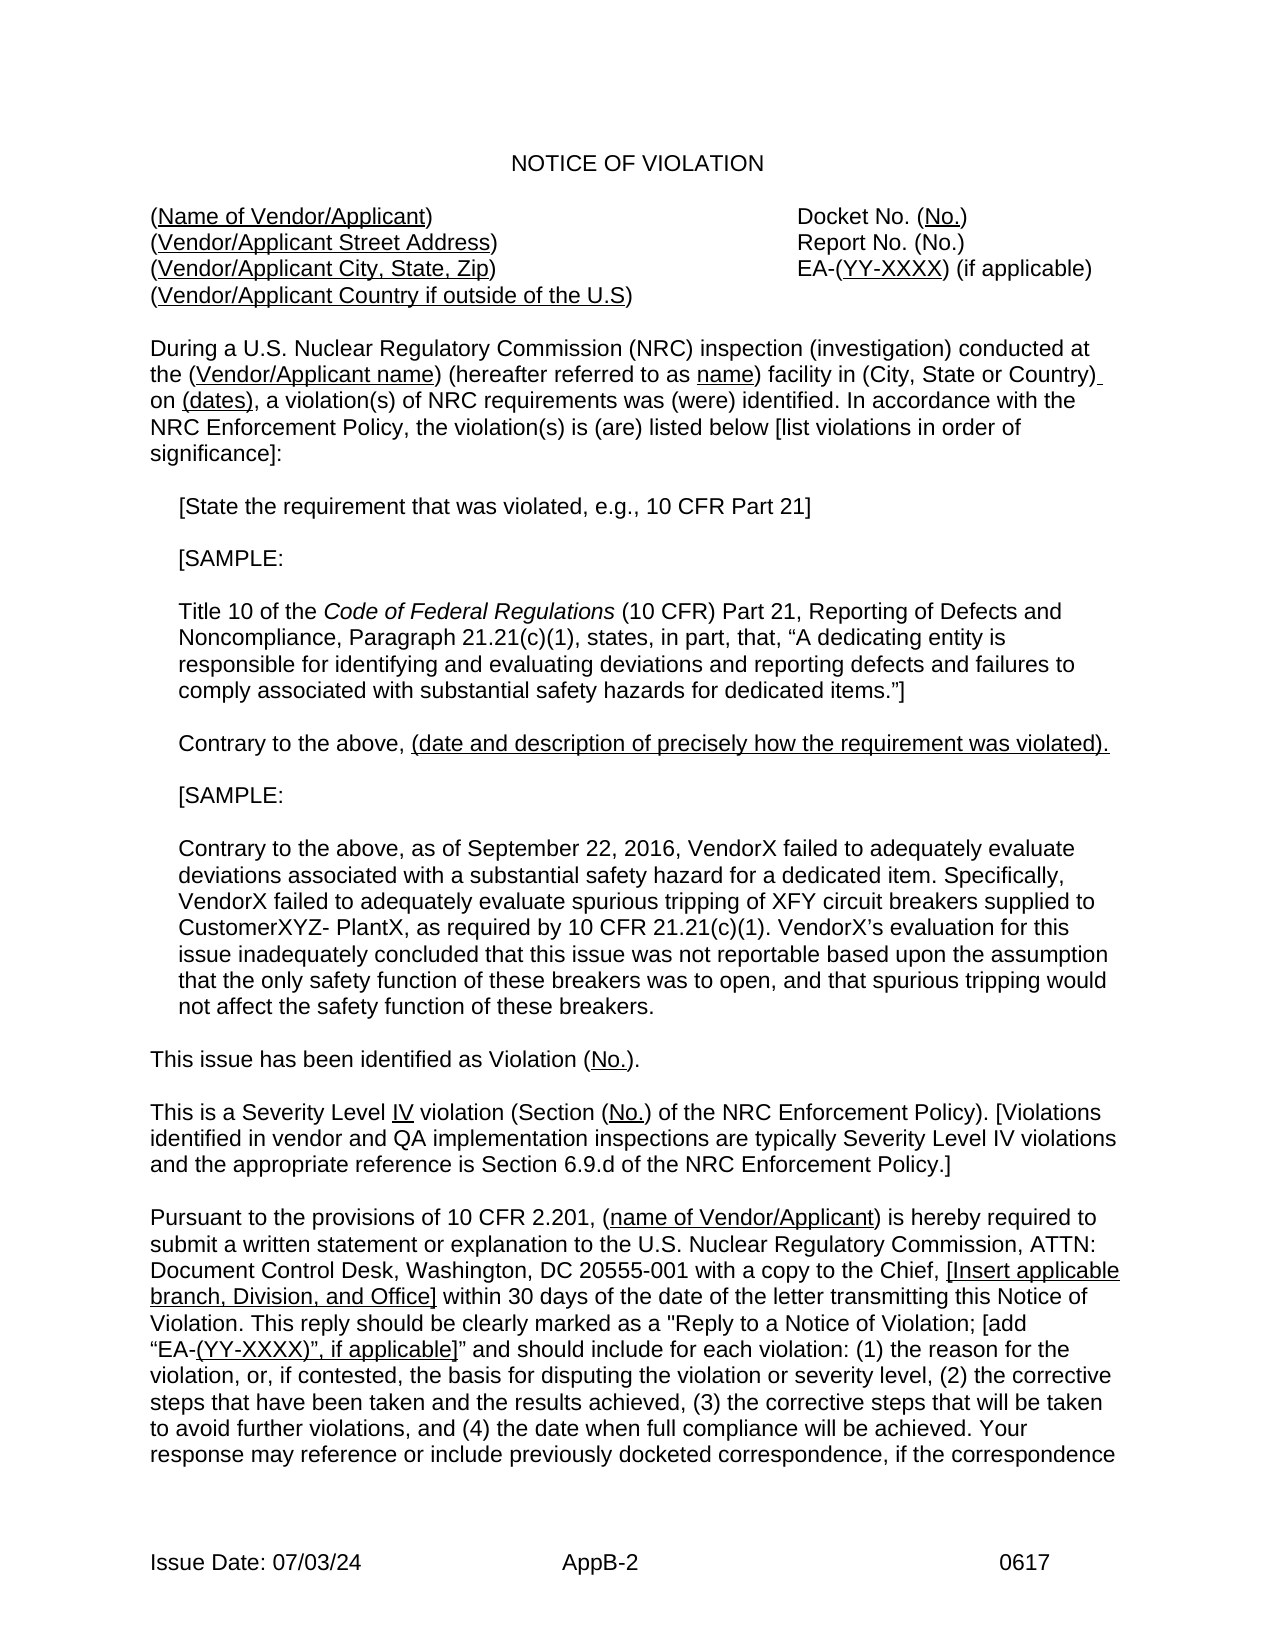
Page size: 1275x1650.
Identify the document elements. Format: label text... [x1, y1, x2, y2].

text [SAMPLE: [178, 782, 1125, 809]
list (Vendor/Applicant City, State, Zip) [150, 255, 628, 282]
list Report No. (No.) [647, 229, 1125, 255]
text Title 10 of the Code of Federal Regulations (10 CFR) Part 21, Reporting of Defects and [150, 598, 1125, 624]
text Noncompliance, Paragraph 21.21(c)(1), states, in part, that, “A dedicating entity is responsible for identifying and evaluating deviations and reporting defects and failures to comply associated with substantial safety hazards for dedicated items.”] [178, 624, 1125, 703]
list [State the requirement that was violated, e.g., 10 CFR Part 21] [150, 493, 1125, 519]
list (Vendor/Applicant Country if outside of the U.S) [150, 282, 637, 308]
list During a U.S. Nuclear Regulatory Commission (NRC) inspection (investigation) conducted at the (Vendor/Applicant name) (hereafter referred to as name) facility in (City, State or Country) on (dates), a violation(s) of NRC requirements was (were) identified. In accordance with the NRC Enforcement Policy, the violation(s) is (are) listed below [list violations in order of significance]: [150, 334, 1125, 466]
list This is a Severity Level IV violation (Section (No.) of the NRC Enforcement Policy). [Violations identified in vendor and QA implementation inspections are typically Severity Level IV violations and the appropriate reference is Section 6.9.d of the NRC Enforcement Policy.] [150, 1099, 1125, 1178]
list NOTICE OF VIOLATION [150, 150, 1125, 176]
list EA-(YY-XXXX) (if applicable) [647, 255, 1125, 282]
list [150, 1204, 1125, 1468]
list Contrary to the above, (date and description of precisely how the requirement was violated). [141, 730, 1125, 756]
list This issue has been identified as Violation (No.). [150, 1046, 1125, 1072]
list (Vendor/Applicant Street Address) [150, 229, 628, 255]
text [SAMPLE: [178, 545, 1125, 572]
list Docket No. (No.) [647, 203, 1125, 229]
text Contrary to the above, as of September 22, 2016, VendorX failed to adequately evaluate deviations associated with a substantial safety hazard for a dedicated item. Specifically, VendorX failed to adequately evaluate spurious tripping of XFY circuit breakers supplied to CustomerXYZ- PlantX, as required by 10 CFR 21.21(c)(1). VendorX’s evaluation for this issue inadequately concluded that this issue was not reportable based upon the assumption that the only safety function of these breakers was to open, and that spurious tripping would not affect the safety function of these breakers. [178, 835, 1125, 1020]
list (Name of Vendor/Applicant) [150, 203, 628, 229]
